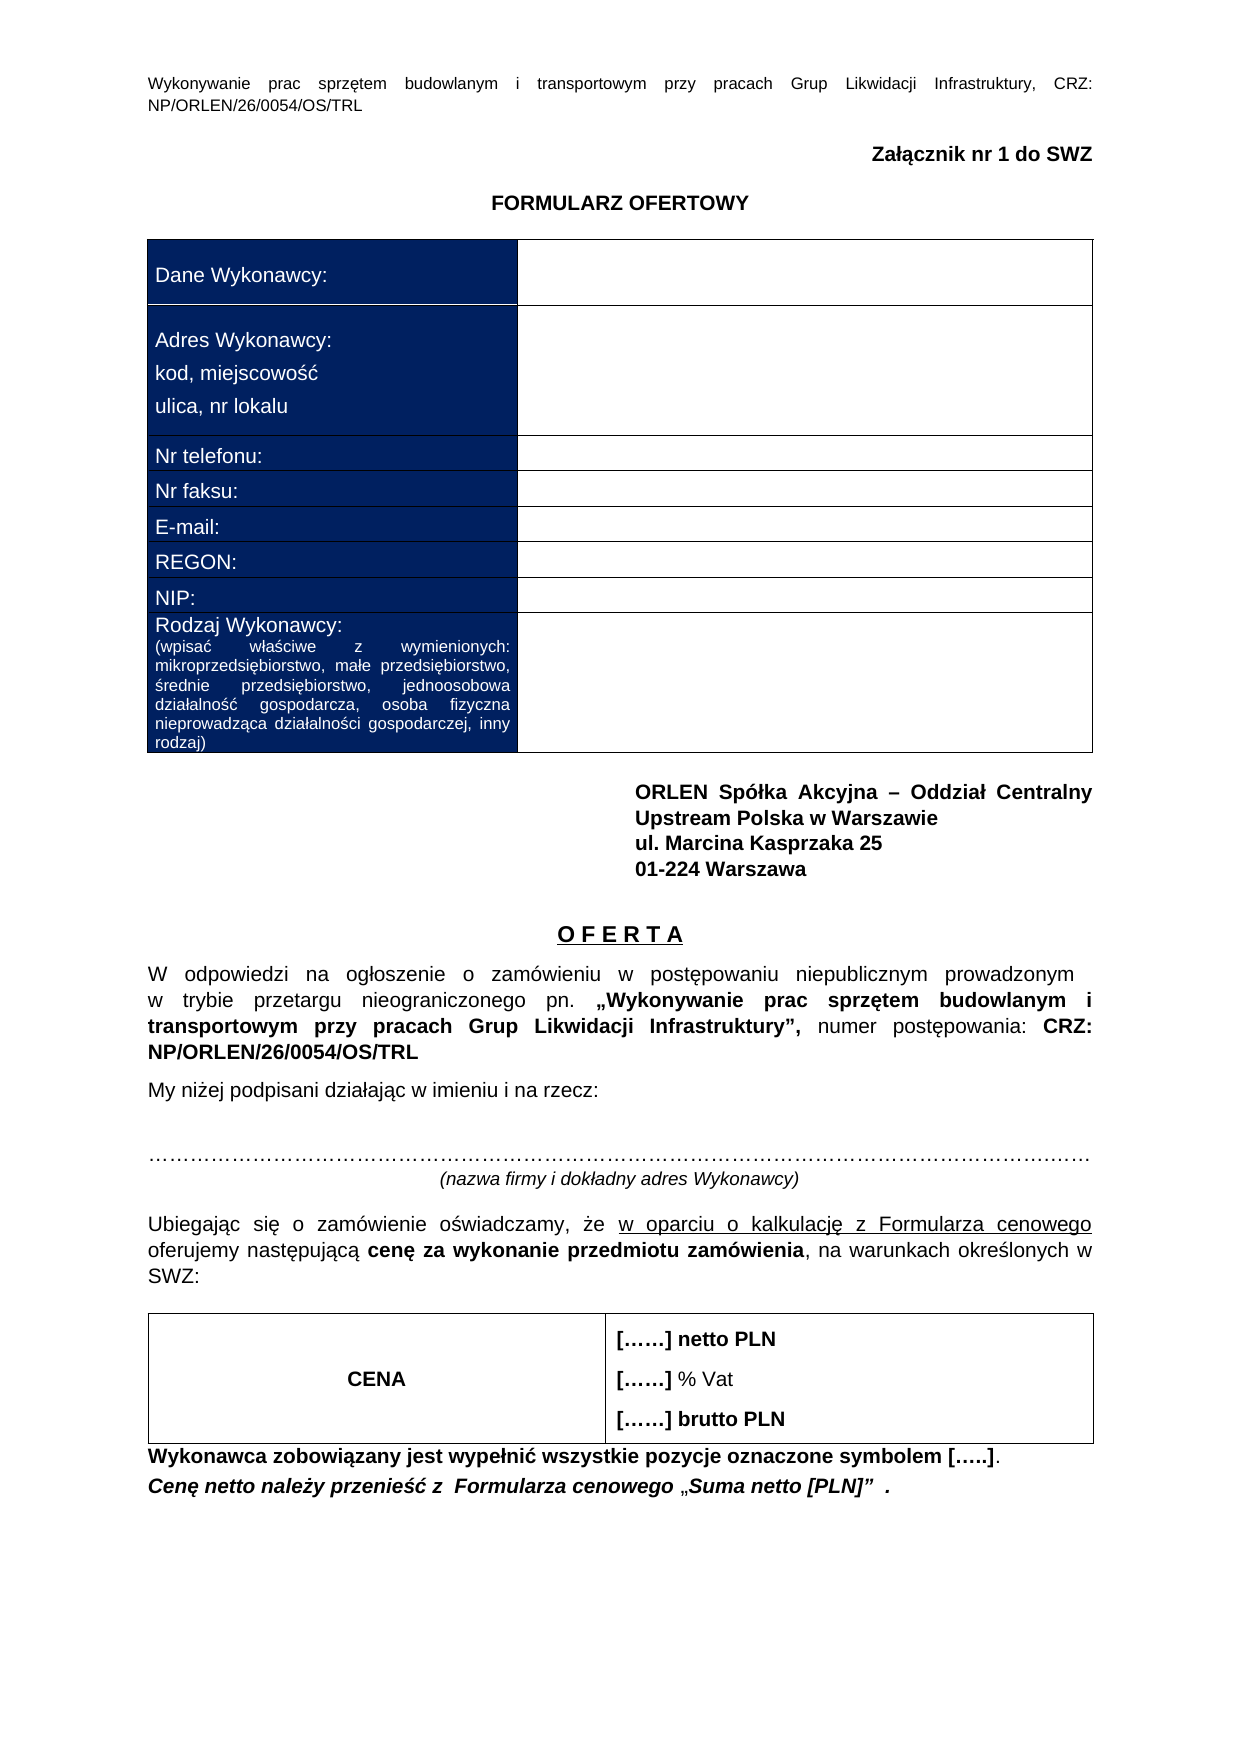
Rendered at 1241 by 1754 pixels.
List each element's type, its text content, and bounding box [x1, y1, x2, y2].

table_cell Nr faksu: [148, 471, 517, 506]
table_cell [518, 613, 1092, 752]
table_cell [518, 306, 1092, 435]
text ul. Marcina Kasprzaka 25 [635, 831, 1093, 855]
text Ubiegając się o zamówienie oświadczamy, że w oparciu o kalkulację z Formularza cenowego oferujemy następującą cenę za wykonanie przedmiotu zamówienia, na warunkach określonych w SWZ: [148, 1212, 1093, 1287]
text Cenę netto należy przenieść z Formularza cenowego „Suma netto [PLN]” . [148, 1472, 1093, 1498]
table_cell [518, 542, 1092, 577]
table_cell REGON: [148, 542, 517, 577]
text Wykonawca zobowiązany jest wypełnić wszystkie pozycje oznaczone symbolem […..]. [148, 1444, 1093, 1468]
table_cell [518, 436, 1092, 470]
table_header [……] netto PLN [……] % Vat [……] brutto PLN [606, 1314, 1093, 1443]
table_header Dane Wykonawcy: [148, 240, 517, 304]
table_cell E-mail: [148, 507, 517, 541]
text ORLEN Spółka Akcyjna – Oddział Centralny Upstream Polska w Warszawie [635, 779, 1093, 829]
table_cell [518, 507, 1092, 541]
table_header CENA [149, 1314, 605, 1443]
table_cell [518, 471, 1092, 506]
text O F E R T A [148, 916, 1093, 949]
text W odpowiedzi na ogłoszenie o zamówieniu w postępowaniu niepublicznym prowadzonym w trybie przetargu nieograniczonego pn. „Wykonywanie prac sprzętem budowlanym i transportowym przy pracach Grup Likwidacji Infrastruktury”, numer postępowania: CRZ: NP/ORLEN/26/0054/OS/TRL [148, 962, 1093, 1063]
text ………………………………………………………………………………………………………………….…… [148, 1142, 1093, 1166]
table_header [518, 240, 1092, 304]
text 01-224 Warszawa [635, 857, 1093, 881]
text FORMULARZ OFERTOWY [148, 190, 1093, 214]
table_cell [518, 578, 1092, 612]
text My niżej podpisani działając w imieniu i na rzecz: [148, 1078, 1093, 1102]
text Załącznik nr 1 do SWZ [148, 142, 1093, 166]
text (nazwa firmy i dokładny adres Wykonawcy) [148, 1168, 1093, 1189]
table_cell Nr telefonu: [148, 436, 517, 470]
table_cell Adres Wykonawcy: kod, miejscowość ulica, nr lokalu [148, 306, 517, 435]
table_cell Rodzaj Wykonawcy: (wpisać właściwe z wymienionych: mikroprzedsiębiorstwo, małe przedsiębiorstwo, średnie przedsiębiorstwo, jednoosobowa działalność gospodarcza, osoba fizyczna nieprowadząca działalności gospodarczej, inny rodzaj) [148, 613, 517, 752]
table_cell NIP: [148, 578, 517, 612]
